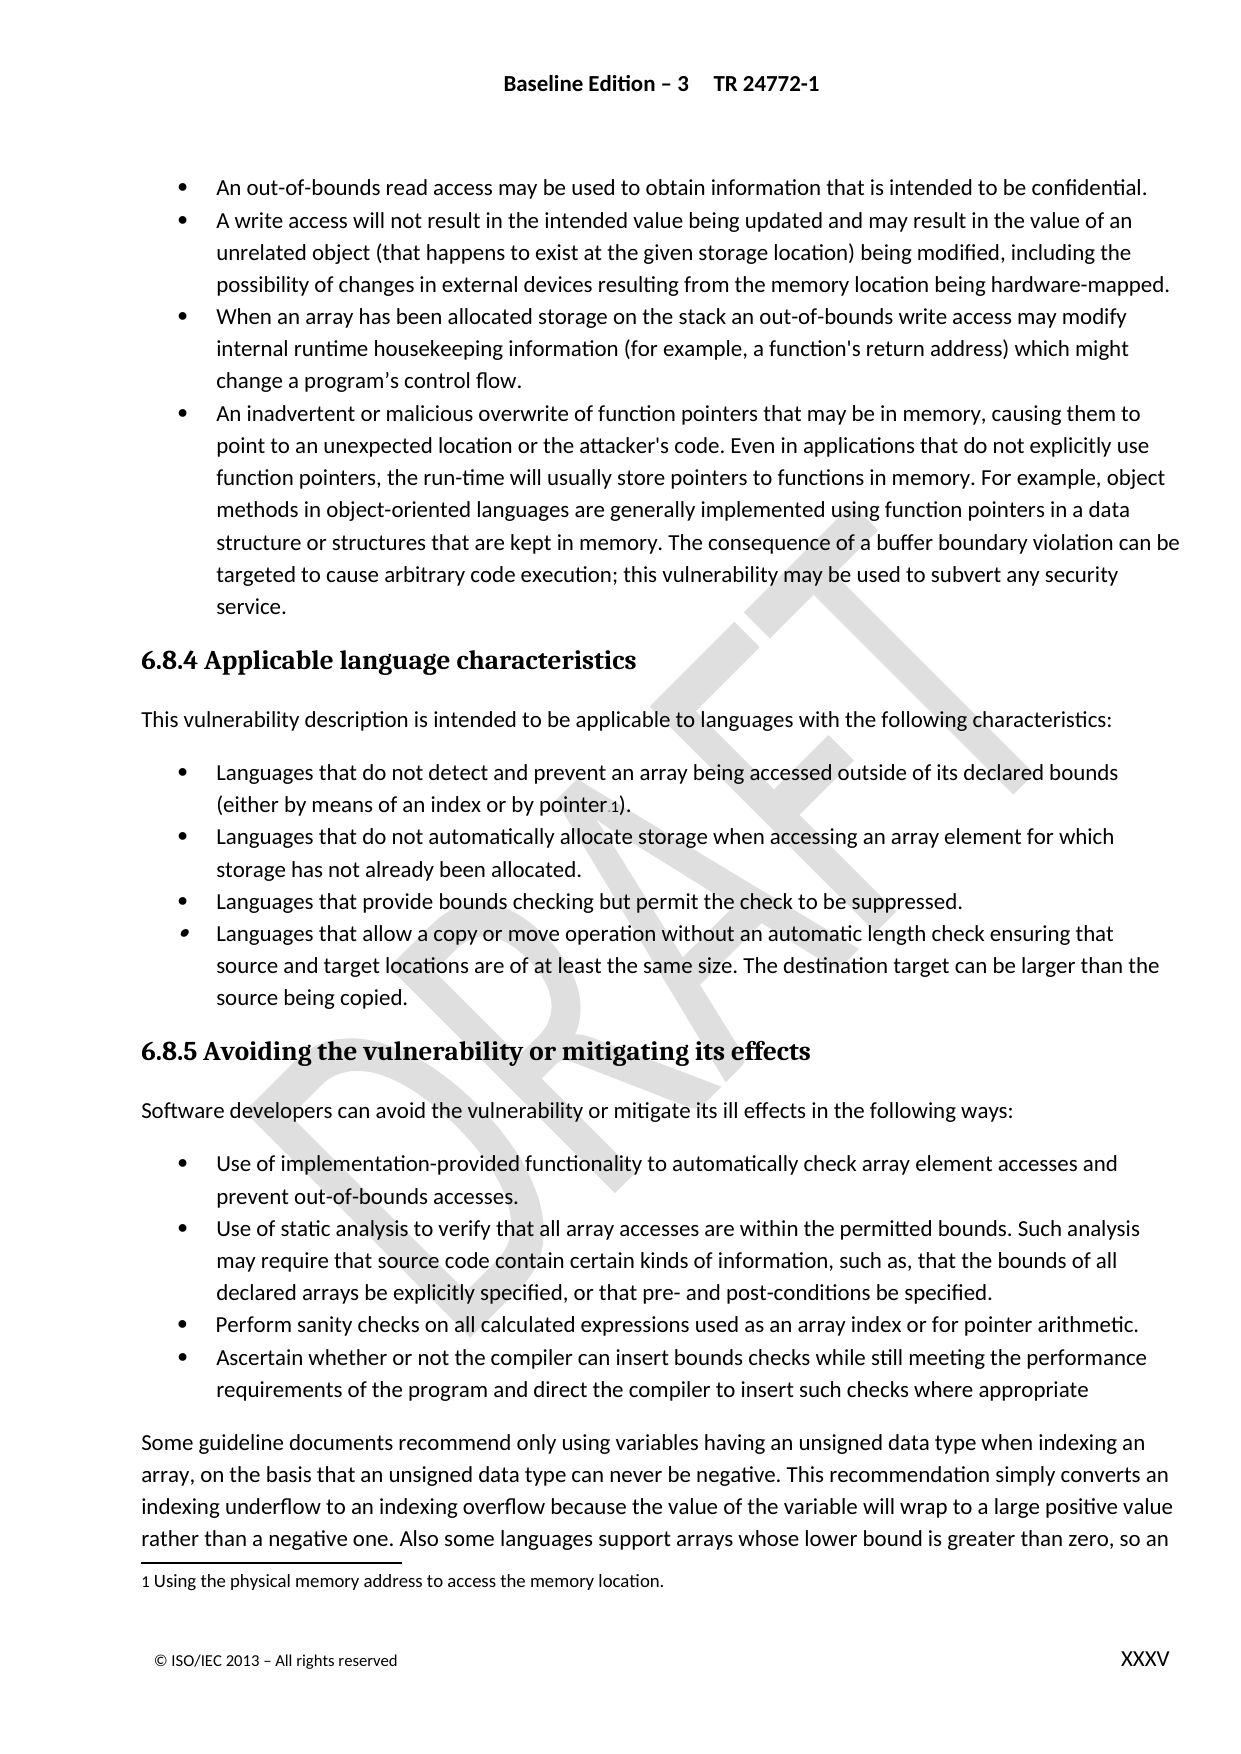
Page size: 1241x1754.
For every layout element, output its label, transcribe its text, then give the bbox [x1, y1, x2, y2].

list Perform sanity checks on all calculated expressions used as an array index or for pointer arithmetic. [178, 1311, 1182, 1338]
list Languages that do not detect and prevent an array being accessed outside of its declared bounds (either by means of an index or by pointer0F). [178, 758, 1182, 818]
list When an array has been allocated storage on the stack an out-of-bounds write access may modify internal runtime housekeeping information (for example, a function's return address) which might change a program’s control flow. [178, 302, 1182, 395]
list Languages that do not automatically allocate storage when accessing an array element for which storage has not already been allocated. [178, 822, 1182, 883]
list Languages that provide bounds checking but permit the check to be suppressed. [178, 887, 1182, 915]
list An out-of-bounds read access may be used to obtain information that is intended to be confidential. [178, 173, 1182, 202]
list Languages that allow a copy or move operation without an automatic length check ensuring that source and target locations are of at least the same size. The destination target can be larger than the source being copied. [178, 919, 1182, 1011]
list Ascertain whether or not the compiler can insert bounds checks while still meeting the performance requirements of the program and direct the compiler to insert such checks where appropriate [178, 1343, 1182, 1403]
text Software developers can avoid the vulnerability or mitigate its ill effects in the following ways: [141, 1097, 1182, 1124]
list An inadvertent or malicious overwrite of function pointers that may be in memory, causing them to point to an unexpected location or the attacker's code. Even in applications that do not explicitly use function pointers, the run-time will usually store pointers to functions in memory. For example, object methods in object-oriented languages are generally implemented using function pointers in a data structure or structures that are kept in memory. The consequence of a buffer boundary violation can be targeted to cause arbitrary code execution; this vulnerability may be used to subvert any security service. [178, 399, 1182, 620]
list Use of static analysis to verify that all array accesses are within the permitted bounds. Such analysis may require that source code contain certain kinds of information, such as, that the bounds of all declared arrays be explicitly specified, or that pre- and post-conditions be specified. [178, 1214, 1182, 1306]
subtitle 6.8.4 Applicable language characteristics [141, 645, 1182, 676]
list Use of implementation-provided functionality to automatically check array element accesses and prevent out-of-bounds accesses. [178, 1149, 1182, 1210]
subtitle 6.8.5 Avoiding the vulnerability or mitigating its effects [141, 1036, 1182, 1068]
text This vulnerability description is intended to be applicable to languages with the following characteristics: [141, 705, 1182, 733]
list A write access will not result in the intended value being updated and may result in the value of an unrelated object (that happens to exist at the given storage location) being modified, including the possibility of changes in external devices resulting from the memory location being hardware-mapped. [178, 206, 1182, 298]
